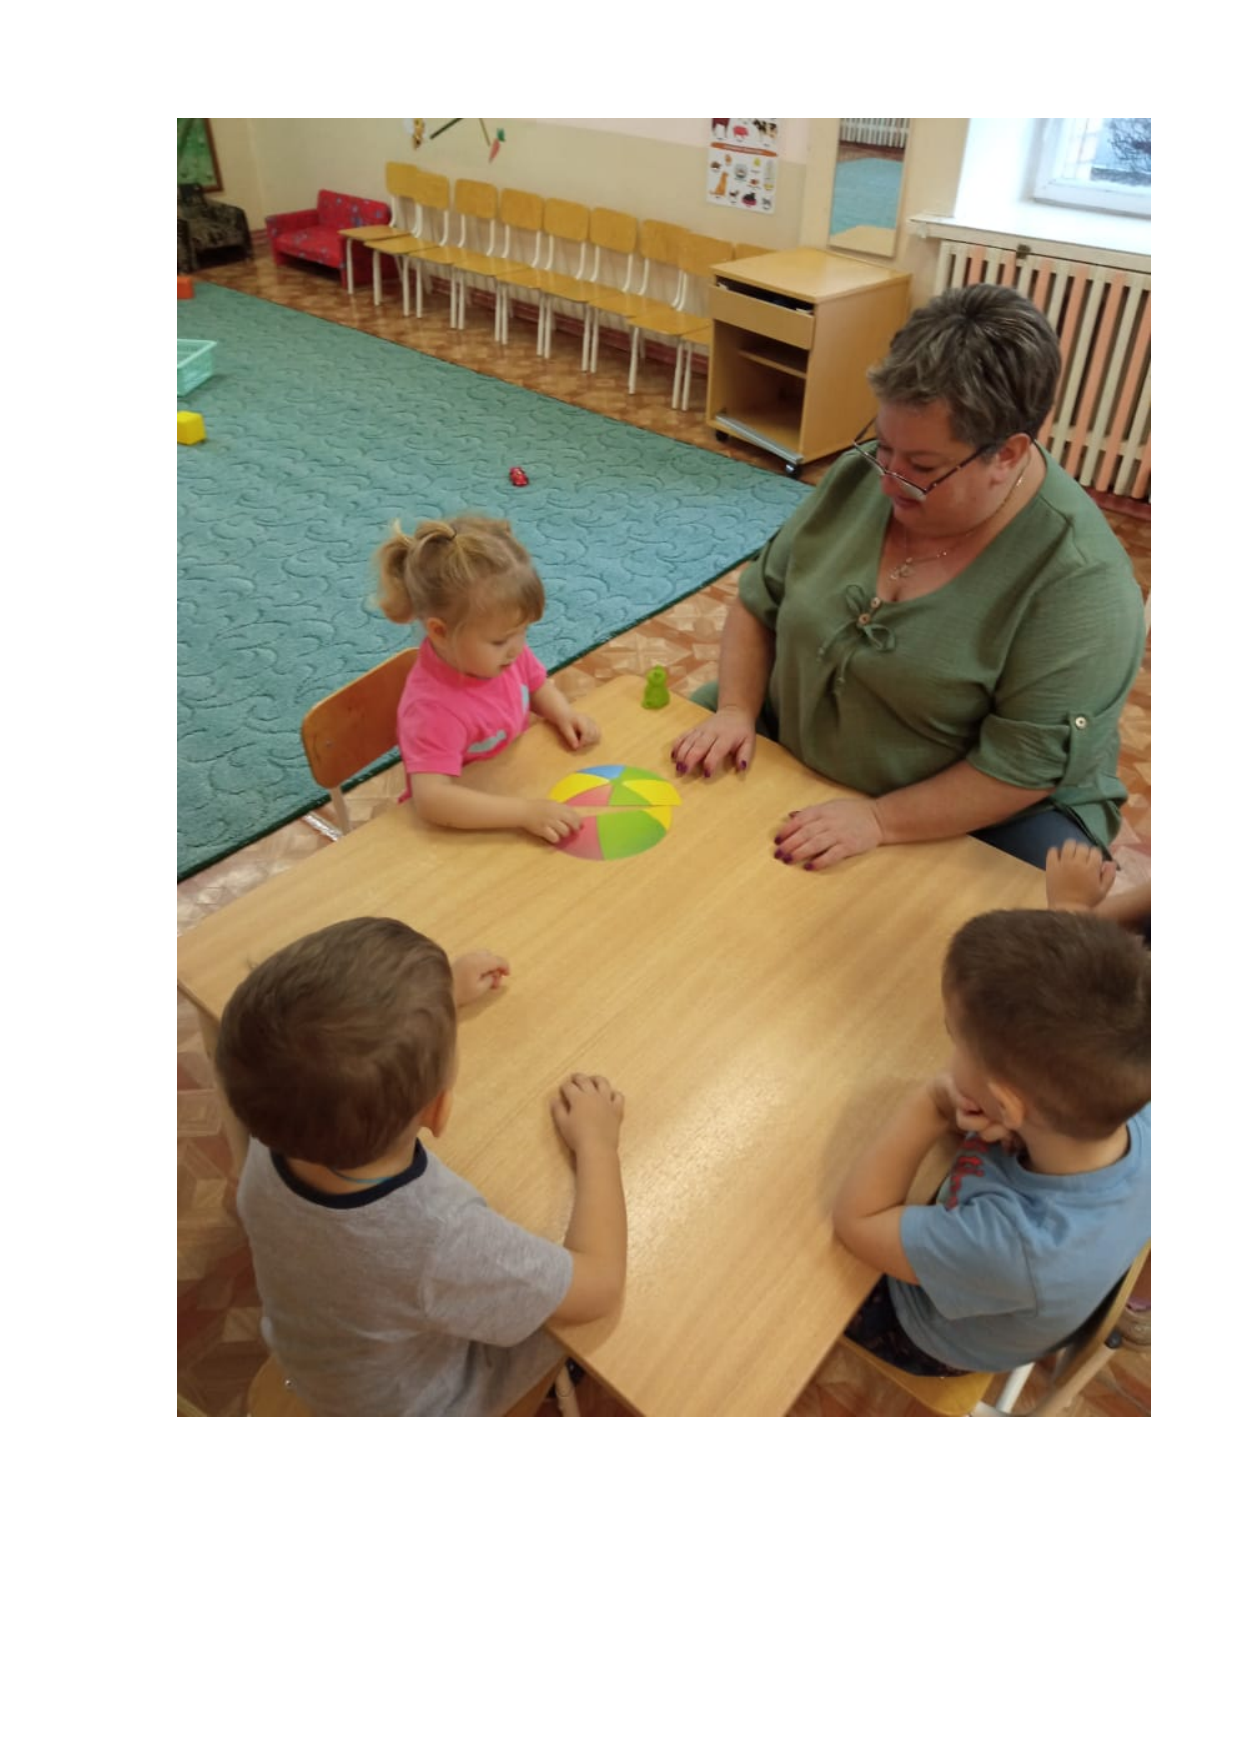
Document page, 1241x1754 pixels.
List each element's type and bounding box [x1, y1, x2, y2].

picture [177, 118, 1151, 1417]
